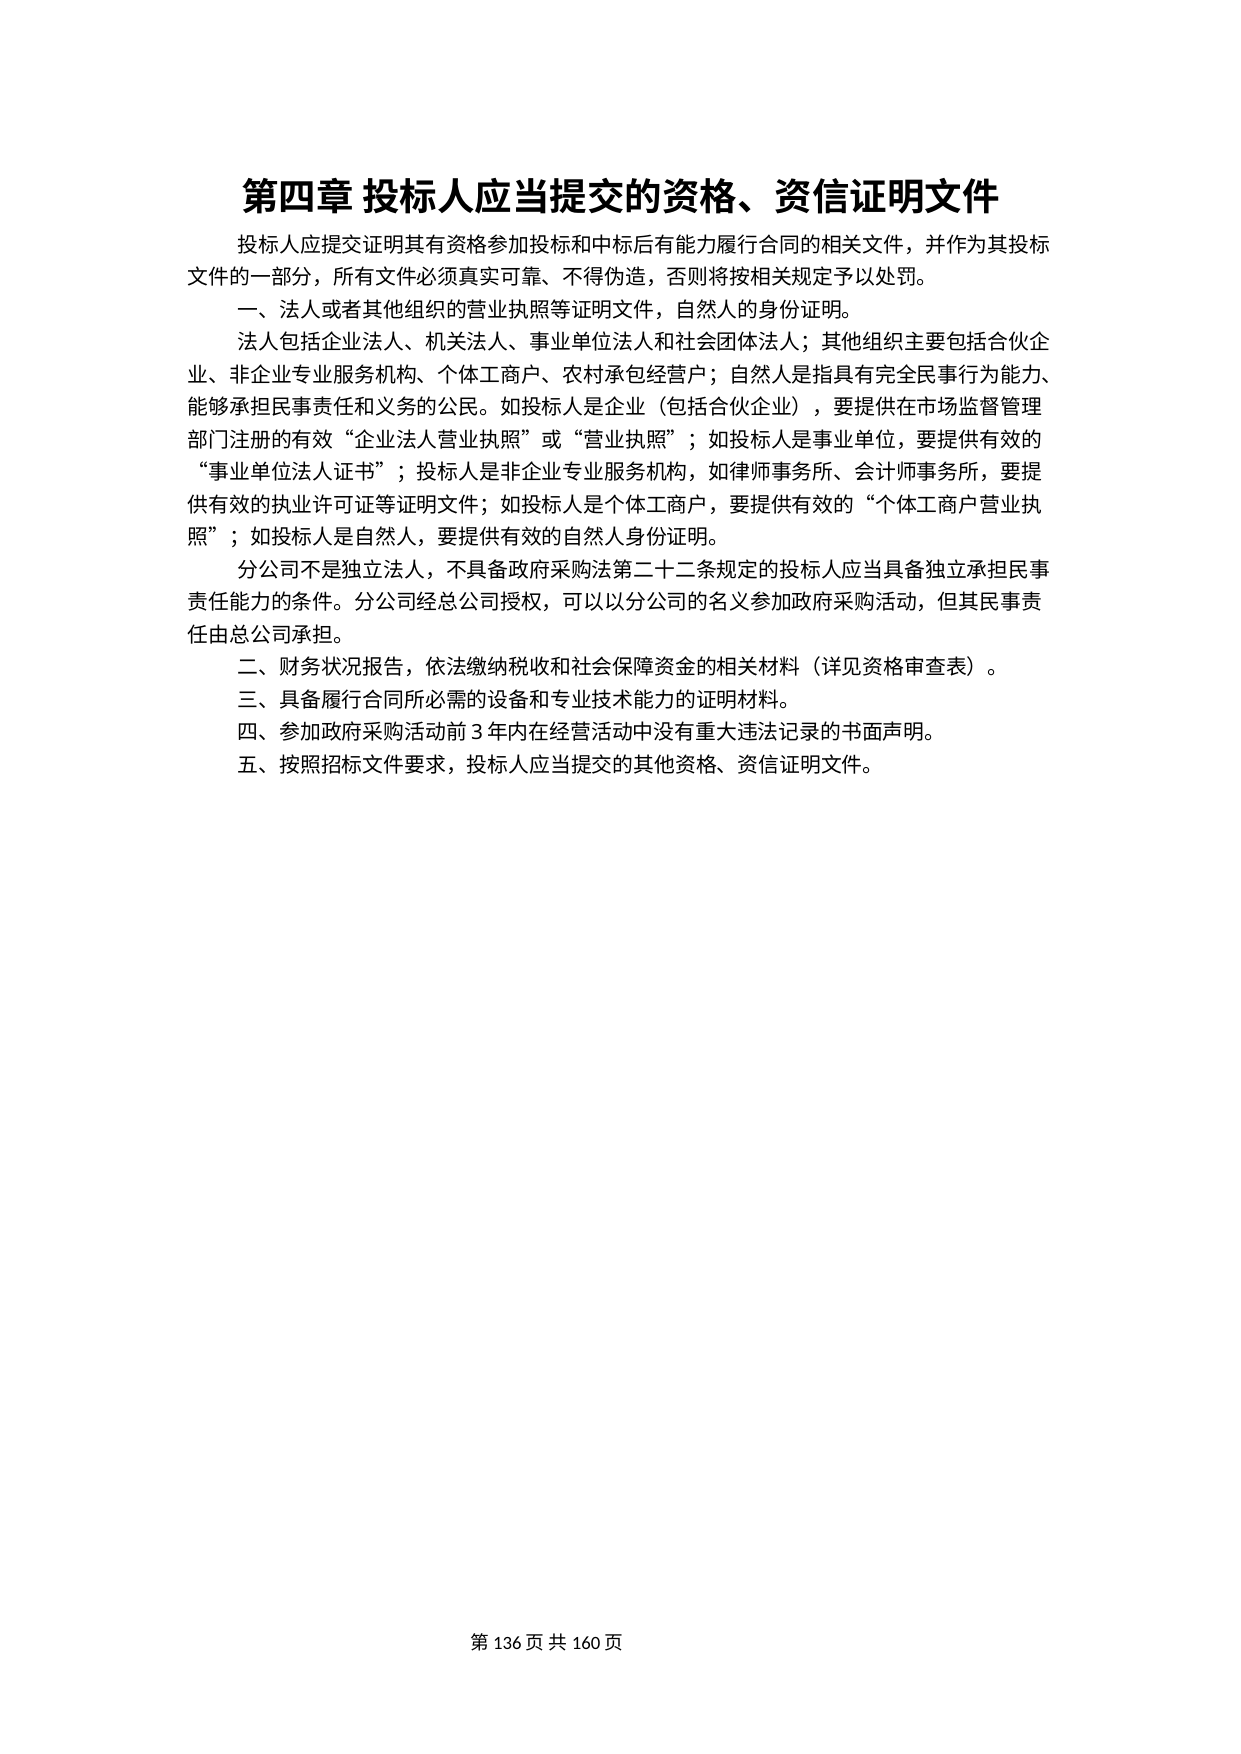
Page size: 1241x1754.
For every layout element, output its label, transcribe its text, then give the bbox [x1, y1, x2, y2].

text 三、具备履行合同所必需的设备和专业技术能力的证明材料。 [187, 682, 1053, 714]
text 第四章 投标人应当提交的资格、资信证明文件 [187, 162, 1053, 227]
text 投标人应提交证明其有资格参加投标和中标后有能力履行合同的相关文件，并作为其投标文件的一部分，所有文件必须真实可靠、不得伪造，否则将按相关规定予以处罚。 [187, 227, 1053, 292]
text 一、法人或者其他组织的营业执照等证明文件，自然人的身份证明。 [187, 292, 1053, 324]
text 二、财务状况报告，依法缴纳税收和社会保障资金的相关材料（详见资格审查表）。 [187, 649, 1053, 682]
text 五、按照招标文件要求，投标人应当提交的其他资格、资信证明文件。 [187, 747, 1053, 779]
text 法人包括企业法人、机关法人、事业单位法人和社会团体法人；其他组织主要包括合伙企业、非企业专业服务机构、个体工商户、农村承包经营户；自然人是指具有完全民事行为能力、能够承担民事责任和义务的公民。如投标人是企业（包括合伙企业），要提供在市场监督管理部门注册的有效“企业法人营业执照”或“营业执照”；如投标人是事业单位，要提供有效的“事业单位法人证书”；投标人是非企业专业服务机构，如律师事务所、会计师事务所，要提供有效的执业许可证等证明文件；如投标人是个体工商户，要提供有效的“个体工商户营业执照”；如投标人是自然人，要提供有效的自然人身份证明。 [187, 324, 1053, 552]
text 分公司不是独立法人，不具备政府采购法第二十二条规定的投标人应当具备独立承担民事责任能力的条件。分公司经总公司授权，可以以分公司的名义参加政府采购活动，但其民事责任由总公司承担。 [187, 552, 1053, 649]
text 四、参加政府采购活动前3年内在经营活动中没有重大违法记录的书面声明。 [187, 714, 1053, 747]
